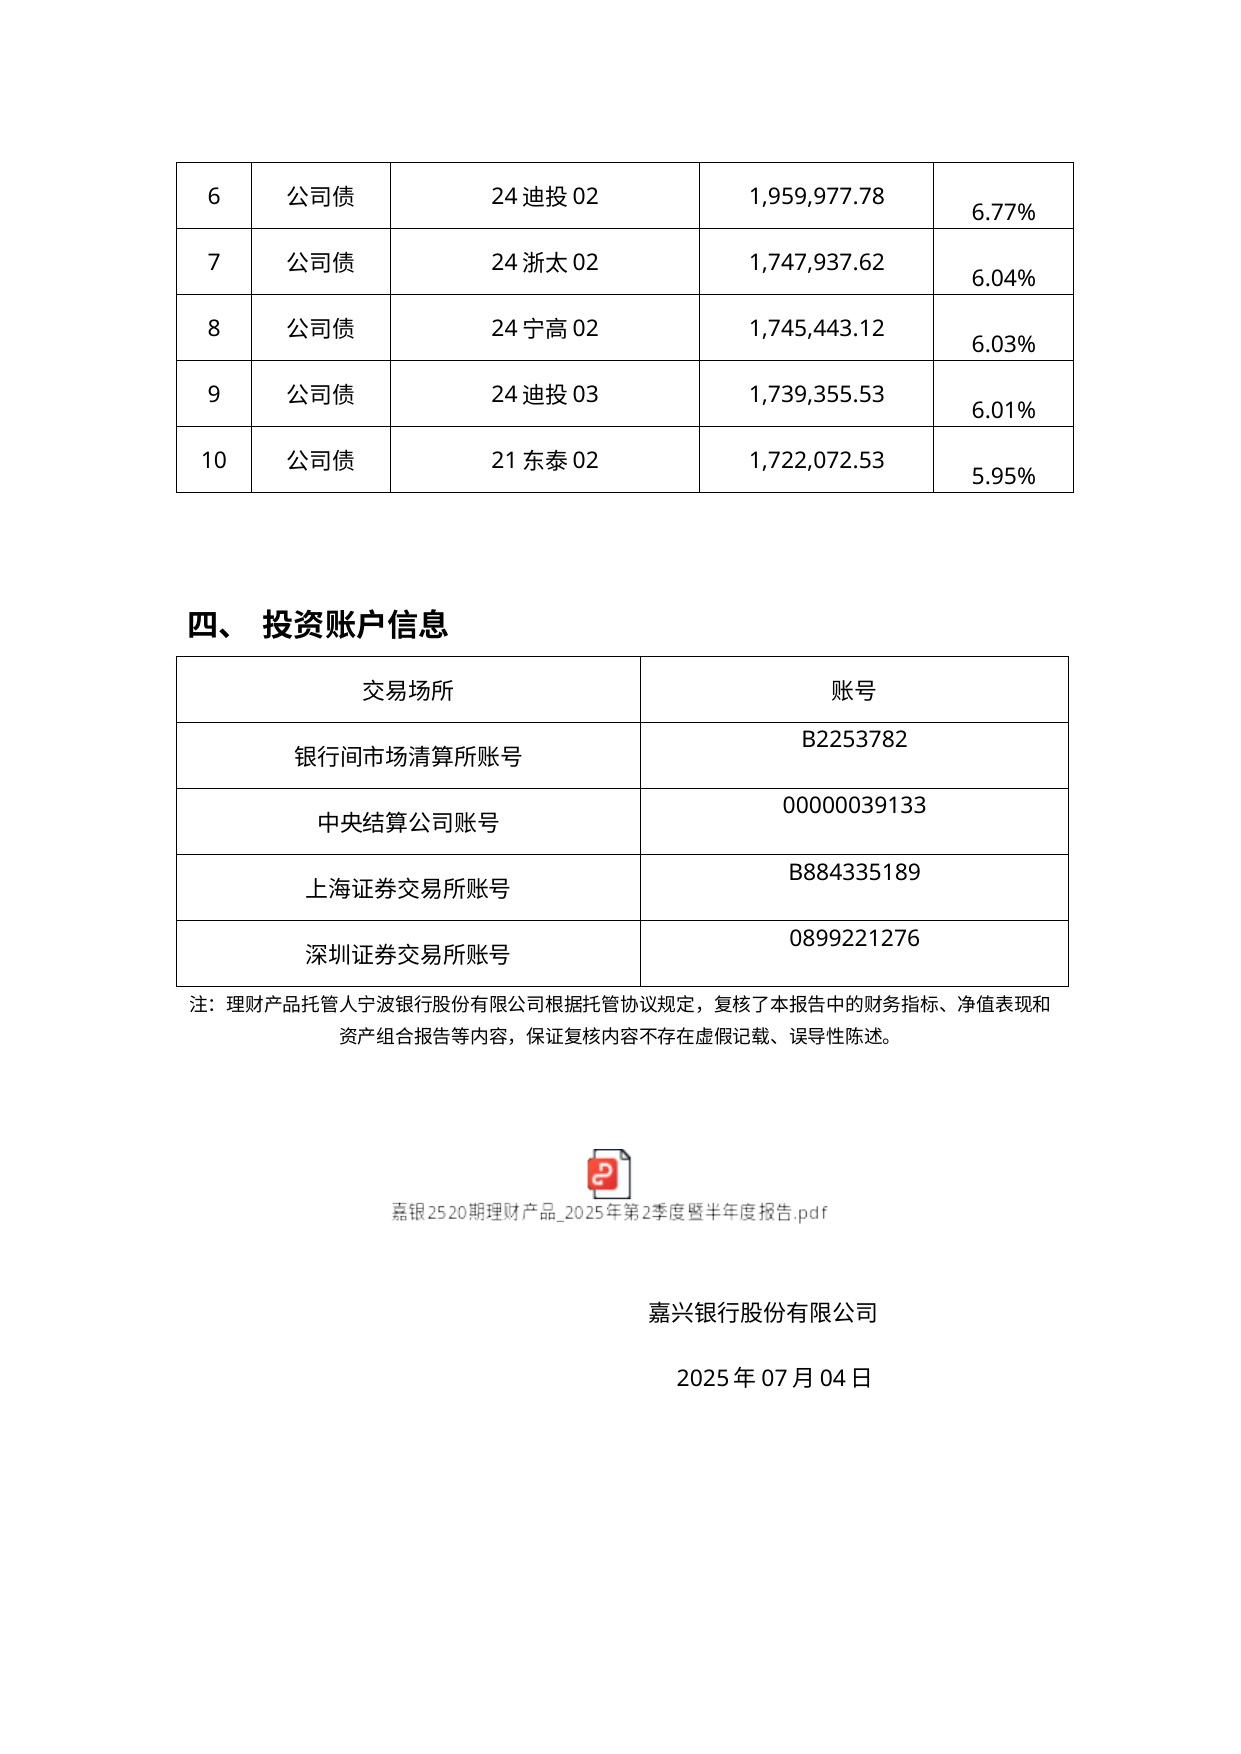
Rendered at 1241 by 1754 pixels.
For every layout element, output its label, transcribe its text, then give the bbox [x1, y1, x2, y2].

text 注：理财产品托管人宁波银行股份有限公司根据托管协议规定，复核了本报告中的财务指标、净值表现和资产组合报告等内容，保证复核内容不存在虚假记载、误导性陈述。 [187, 987, 1053, 1052]
table_cell 5.95% [934, 427, 1073, 492]
table_cell 24宁高02 [391, 295, 699, 360]
table_cell 1,745,443.12 [700, 295, 933, 360]
table_cell 24迪投03 [391, 361, 699, 426]
table_cell 24迪投02 [391, 163, 699, 228]
list 投资账户信息 [187, 591, 1053, 656]
table_cell 银行间市场清算所账号 [177, 723, 640, 788]
text 2025年07月04日 [187, 1344, 1053, 1409]
table_cell 8 [177, 295, 251, 360]
table_cell 0899221276 [641, 921, 1068, 986]
table_cell 7 [177, 229, 251, 294]
table_cell 6.77% [934, 163, 1073, 228]
table_cell 6 [177, 163, 251, 228]
table_cell 1,722,072.53 [700, 427, 933, 492]
table_header 交易场所 [177, 657, 640, 722]
table_cell 21东泰02 [391, 427, 699, 492]
table_cell 中央结算公司账号 [177, 789, 640, 854]
table_cell 00000039133 [641, 789, 1068, 854]
table_cell 6.03% [934, 295, 1073, 360]
table_cell 1,739,355.53 [700, 361, 933, 426]
table_cell 深圳证券交易所账号 [177, 921, 640, 986]
table_cell 1,959,977.78 [700, 163, 933, 228]
table_cell 公司债 [252, 163, 390, 228]
table_cell 公司债 [252, 295, 390, 360]
text 嘉兴银行股份有限公司 [187, 1279, 1053, 1344]
table_cell 6.01% [934, 361, 1073, 426]
table_cell 公司债 [252, 427, 390, 492]
table_cell 24浙太02 [391, 229, 699, 294]
table_cell 10 [177, 427, 251, 492]
table_cell 公司债 [252, 229, 390, 294]
table_cell 公司债 [252, 361, 390, 426]
table_cell 1,747,937.62 [700, 229, 933, 294]
table_cell 6.04% [934, 229, 1073, 294]
table_cell 上海证券交易所账号 [177, 855, 640, 920]
table_cell B2253782 [641, 723, 1068, 788]
table_header 账号 [641, 657, 1068, 722]
table_cell B884335189 [641, 855, 1068, 920]
table_cell 9 [177, 361, 251, 426]
